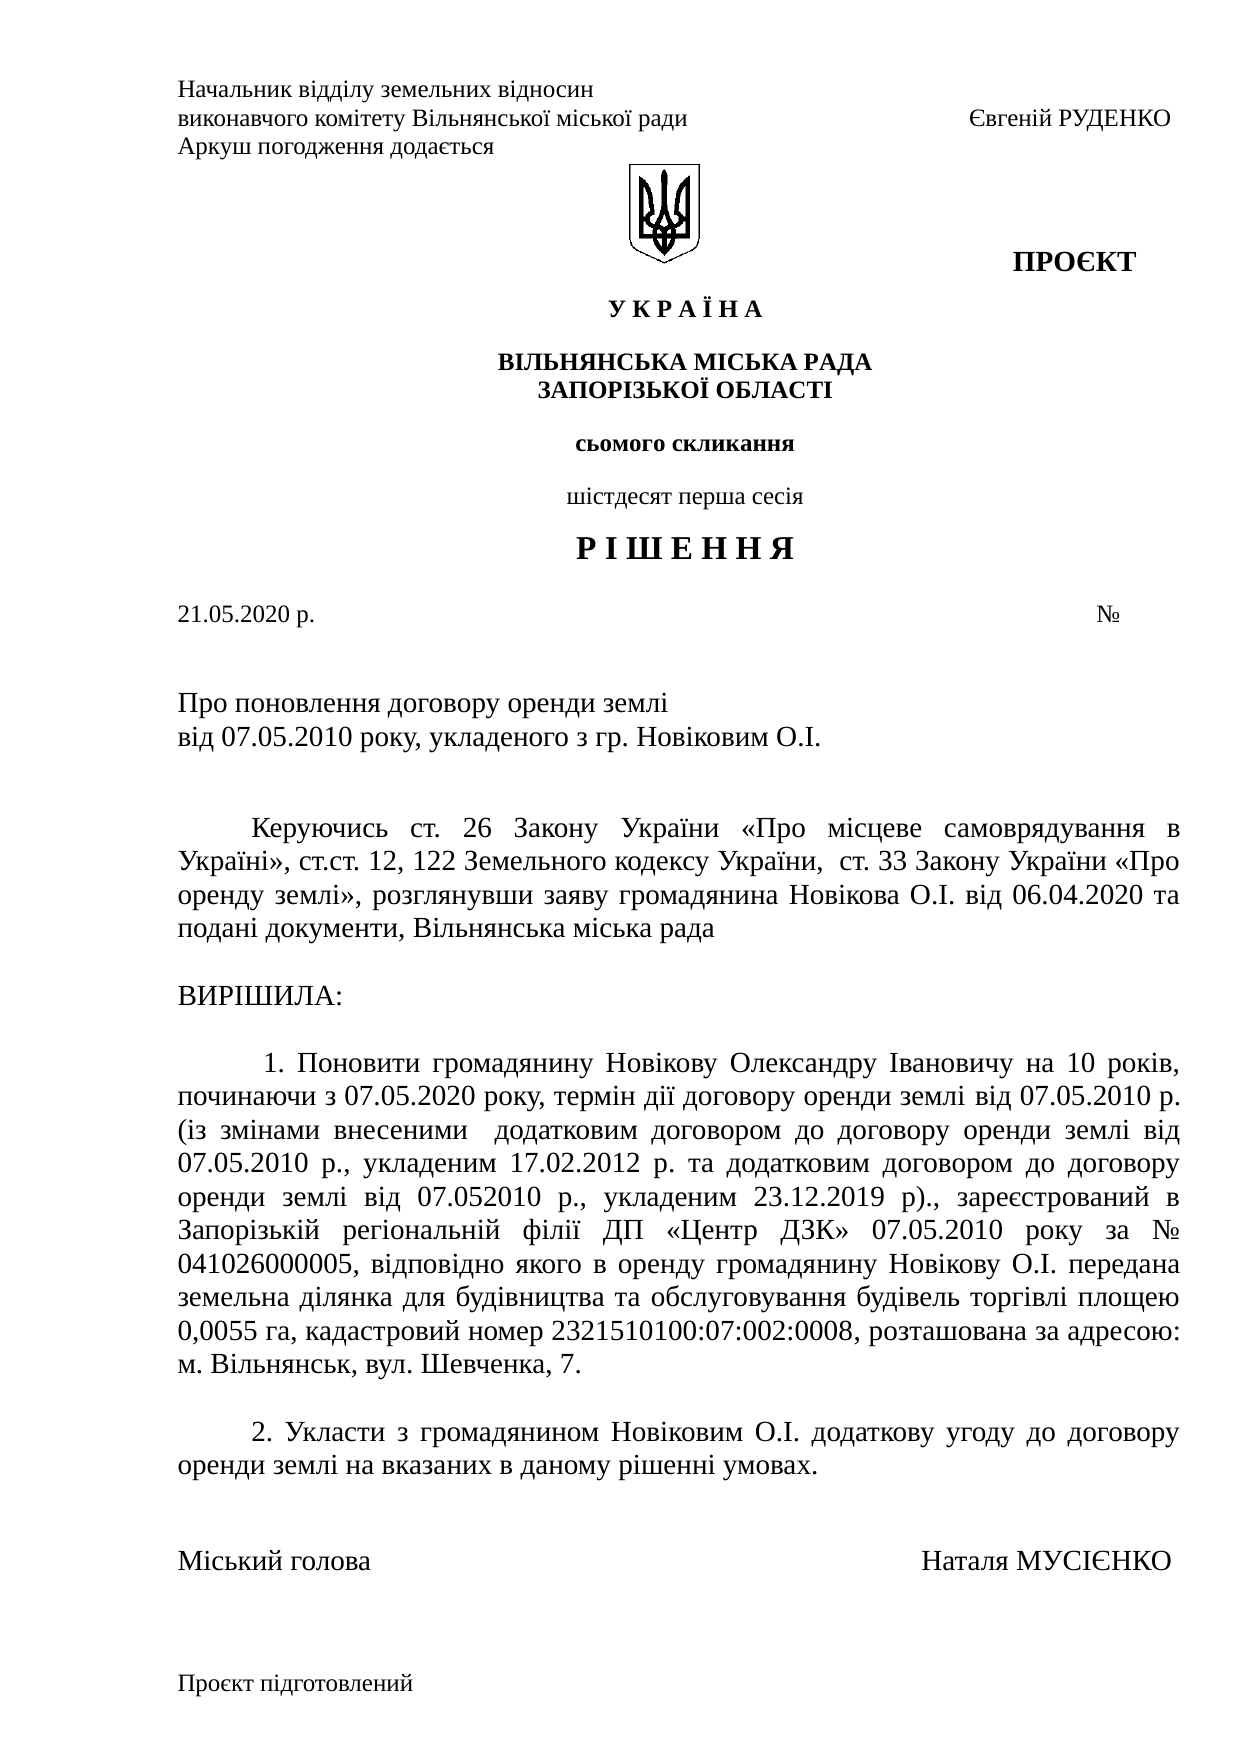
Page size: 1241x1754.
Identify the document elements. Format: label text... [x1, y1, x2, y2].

text Про поновлення договору оренди землі [177, 685, 1181, 719]
text Аркуш погодження додається [177, 131, 1181, 160]
text Проєкт підготовлений [177, 1668, 1181, 1696]
text Начальник відділу земельних відносин [177, 74, 1181, 103]
table_header У К Р А Ї Н А ВІЛЬНЯНСЬКА МІСЬКА РАДА ЗАПОРІЗЬКОЇ ОБЛАСТІ сьомого скликання шістдесят перша сесія Р І Ш Е Н Н Я [177, 294, 1192, 565]
text 2. Укласти з громадянином Новіковим О.І. додаткову угоду до договору оренди землі на вказаних в даному рішенні умовах. [177, 1414, 1181, 1481]
text 21.05.2020 р. № [177, 599, 1181, 628]
text Керуючись ст. 26 Закону України «Про місцеве самоврядування в Україні», ст.ст. 12, 122 Земельного кодексу України, ст. 33 Закону України «Про оренду землі», розглянувши заяву громадянина Новікова О.І. від 06.04.2020 та подані документи, Вільнянська міська рада [177, 810, 1181, 944]
text ВИРІШИЛА: [177, 978, 1181, 1011]
text ПРОЄКТ [177, 160, 1181, 277]
text від 07.05.2010 року, укладеного з гр. Новіковим О.І. [177, 719, 1181, 752]
text виконавчого комітету Вільнянської міської ради Євгеній РУДЕНКО [177, 103, 1181, 131]
picture [622, 160, 707, 271]
text 1. Поновити громадянину Новікову Олександру Івановичу на 10 років, починаючи з 07.05.2020 року, термін дії договору оренди землі від 07.05.2010 р. (із змінами внесеними додатковим договором до договору оренди землі від 07.05.2010 р., укладеним 17.02.2012 р. та додатковим договором до договору оренди землі від 07.052010 р., укладеним 23.12.2019 р)., зареєстрований в Запорізькій регіональній філії ДП «Центр ДЗК» 07.05.2010 року за № 041026000005, відповідно якого в оренду громадянину Новікову О.І. передана земельна ділянка для будівництва та обслуговування будівель торгівлі площею 0,0055 га, кадастровий номер 2321510100:07:002:0008, розташована за адресою: м. Вільнянськ, вул. Шевченка, 7. [177, 1045, 1181, 1380]
text Міський голова Наталя МУСІЄНКО [177, 1543, 1181, 1577]
